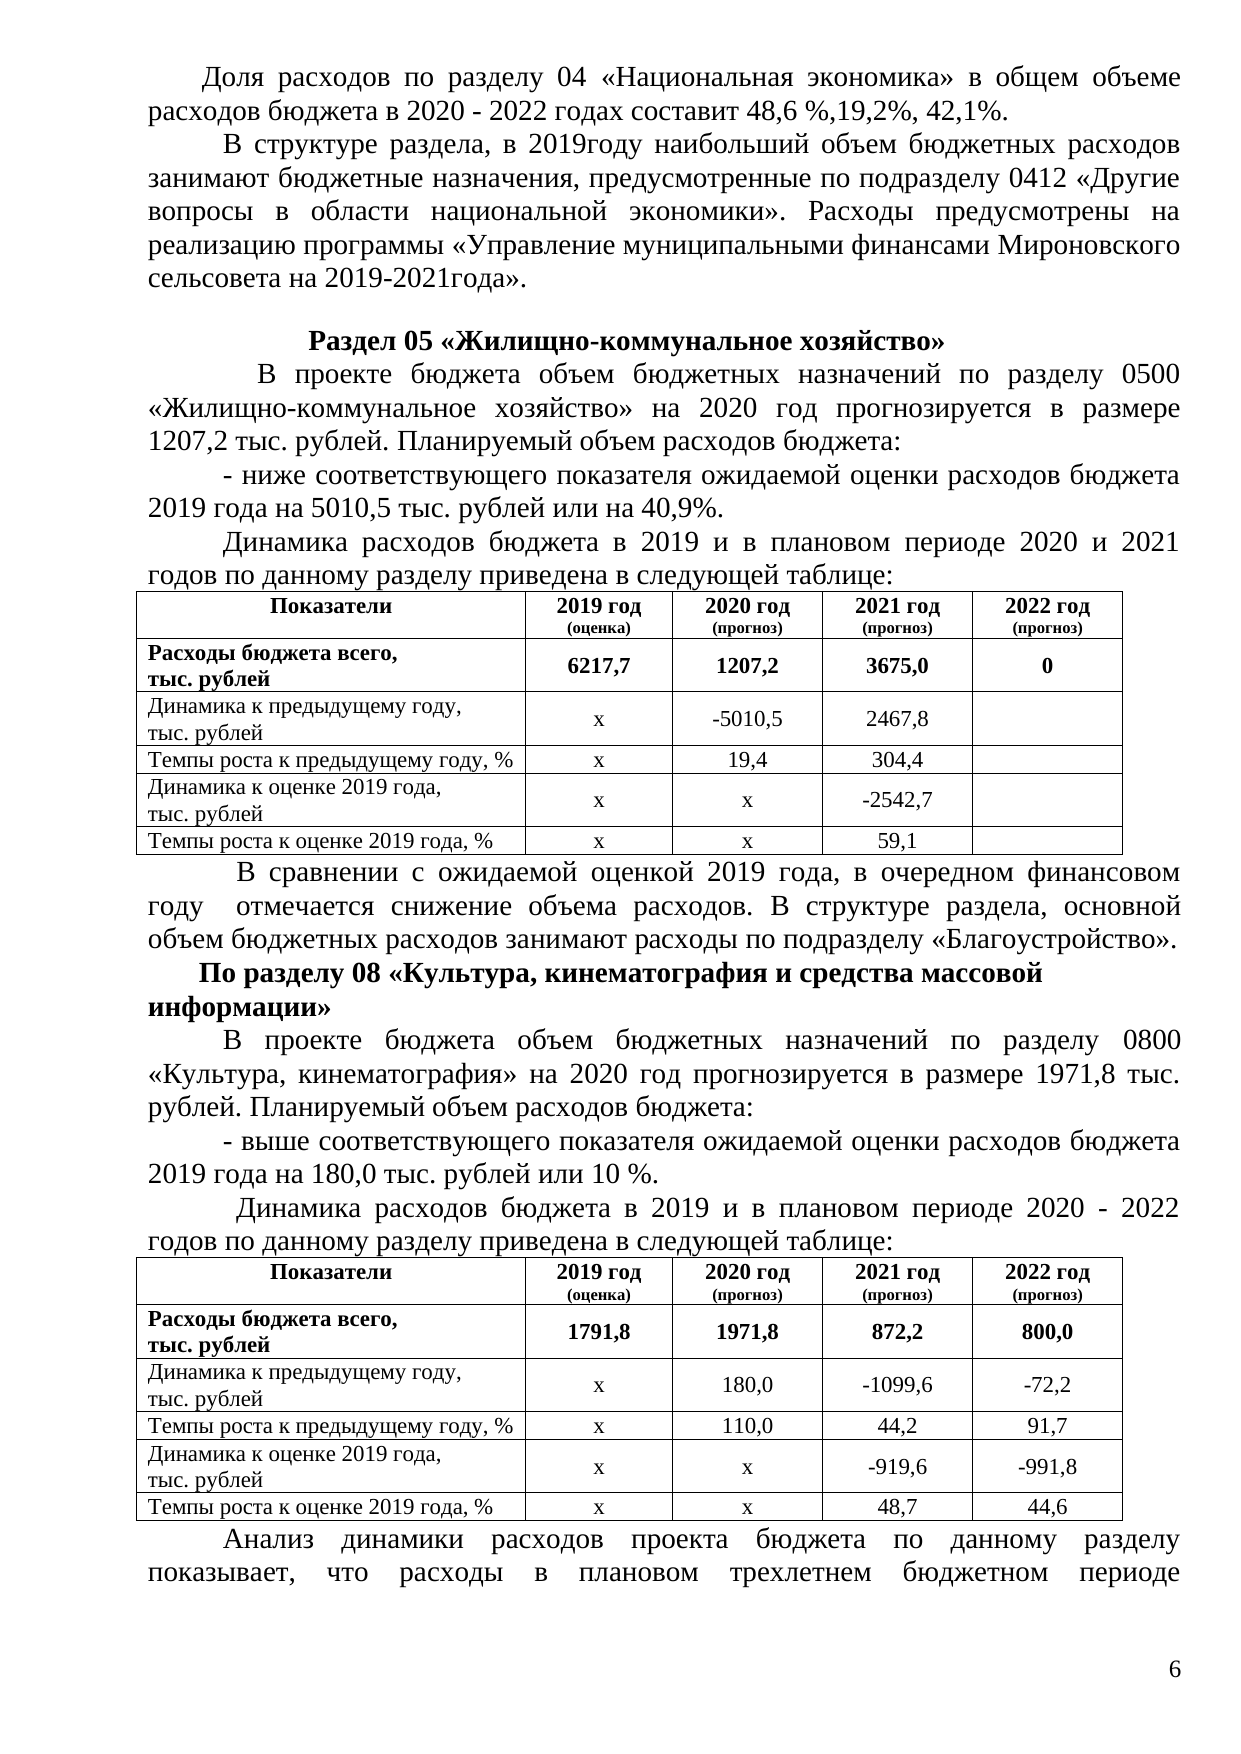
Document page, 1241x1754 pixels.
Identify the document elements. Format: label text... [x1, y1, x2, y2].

table_cell 19,4 [673, 746, 822, 772]
table_cell -991,8 [973, 1440, 1122, 1492]
table_header 2022 год (прогноз) [973, 1258, 1122, 1304]
table_cell 2467,8 [823, 692, 972, 745]
table_cell Динамика к предыдущему году, тыс. рублей [137, 1359, 525, 1411]
table_cell 1791,8 [526, 1305, 672, 1357]
table_cell -5010,5 [673, 692, 822, 745]
table_cell х [526, 692, 672, 745]
table_cell -919,6 [823, 1440, 972, 1492]
table_cell 59,1 [823, 827, 972, 853]
table_cell х [526, 746, 672, 772]
table_cell 44,2 [823, 1412, 972, 1438]
table_header 2019 год (оценка) [526, 592, 672, 637]
table_cell х [673, 1493, 822, 1520]
table_cell х [673, 827, 822, 853]
table_cell 872,2 [823, 1305, 972, 1357]
table_cell х [526, 774, 672, 826]
table_cell [973, 827, 1122, 853]
text - ниже соответствующего показателя ожидаемой оценки расходов бюджета 2019 года на 5010,5 тыс. рублей или на 40,9%. [148, 457, 1181, 524]
text - выше соответствующего показателя ожидаемой оценки расходов бюджета 2019 года на 180,0 тыс. рублей или 10 %. [148, 1123, 1181, 1190]
table_cell х [673, 774, 822, 826]
table_cell Расходы бюджета всего, тыс. рублей [137, 1305, 525, 1357]
table_cell 6217,7 [526, 639, 672, 691]
text В структуре раздела, в 2019году наибольший объем бюджетных расходов занимают бюджетные назначения, предусмотренные по подразделу 0412 «Другие вопросы в области национальной экономики». Расходы предусмотрены на реализацию программы «Управление муниципальными финансами Мироновского сельсовета на 2019-2021года». [148, 126, 1181, 294]
table_cell 304,4 [823, 746, 972, 772]
table_cell 48,7 [823, 1493, 972, 1520]
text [148, 1521, 1181, 1588]
table_cell 0 [973, 639, 1122, 691]
text В сравнении с ожидаемой оценкой 2019 года, в очередном финансовом году отмечается снижение объема расходов. В структуре раздела, основной объем бюджетных расходов занимают расходы по подразделу «Благоустройство». [148, 854, 1181, 955]
table_header 2019 год (оценка) [526, 1258, 672, 1304]
table_cell 44,6 [973, 1493, 1122, 1520]
table_cell [973, 774, 1122, 826]
table_cell Темпы роста к предыдущему году, % [137, 1412, 525, 1438]
text Динамика расходов бюджета в 2019 и в плановом периоде 2020 и 2021 годов по данному разделу приведена в следующей таблице: [148, 524, 1181, 591]
table_cell -2542,7 [823, 774, 972, 826]
table_cell Темпы роста к оценке 2019 года, % [137, 827, 525, 853]
text Раздел 05 «Жилищно-коммунальное хозяйство» [148, 323, 1181, 356]
text По разделу 08 «Культура, кинематография и средства массовой информации» [148, 955, 1181, 1022]
table_cell 1971,8 [673, 1305, 822, 1357]
table_cell х [526, 1412, 672, 1438]
text В проекте бюджета объем бюджетных назначений по разделу 0500 «Жилищно-коммунальное хозяйство» на 2020 год прогнозируется в размере 1207,2 тыс. рублей. Планируемый объем расходов бюджета: [148, 356, 1181, 457]
table_cell 1207,2 [673, 639, 822, 691]
table_header 2021 год (прогноз) [823, 592, 972, 637]
text Доля расходов по разделу 04 «Национальная экономика» в общем объеме расходов бюджета в 2020 - 2022 годах составит 48,6 %,19,2%, 42,1%. [148, 59, 1181, 126]
table_cell 800,0 [973, 1305, 1122, 1357]
table_header 2020 год (прогноз) [673, 592, 822, 637]
table_header 2022 год (прогноз) [973, 592, 1122, 637]
table_header 2020 год (прогноз) [673, 1258, 822, 1304]
table_cell -72,2 [973, 1359, 1122, 1411]
table_cell Темпы роста к предыдущему году, % [137, 746, 525, 772]
table_header 2021 год (прогноз) [823, 1258, 972, 1304]
table_cell Динамика к предыдущему году, тыс. рублей [137, 692, 525, 745]
table_cell х [526, 1440, 672, 1492]
table_cell х [526, 827, 672, 853]
table_cell [973, 692, 1122, 745]
table_header Показатели [137, 592, 525, 637]
table_cell Темпы роста к оценке 2019 года, % [137, 1493, 525, 1520]
table_cell х [526, 1359, 672, 1411]
table_cell Динамика к оценке 2019 года, тыс. рублей [137, 1440, 525, 1492]
table_cell [973, 746, 1122, 772]
table_cell -1099,6 [823, 1359, 972, 1411]
table_cell х [526, 1493, 672, 1520]
table_cell х [673, 1440, 822, 1492]
table_header Показатели [137, 1258, 525, 1304]
table_cell 180,0 [673, 1359, 822, 1411]
table_cell 91,7 [973, 1412, 1122, 1438]
table_cell 3675,0 [823, 639, 972, 691]
table_cell Расходы бюджета всего, тыс. рублей [137, 639, 525, 691]
text Динамика расходов бюджета в 2019 и в плановом периоде 2020 - 2022 годов по данному разделу приведена в следующей таблице: [148, 1190, 1181, 1257]
table_cell 110,0 [673, 1412, 822, 1438]
text В проекте бюджета объем бюджетных назначений по разделу 0800 «Культура, кинематография» на 2020 год прогнозируется в размере 1971,8 тыс. рублей. Планируемый объем расходов бюджета: [148, 1022, 1181, 1123]
table_cell Динамика к оценке 2019 года, тыс. рублей [137, 774, 525, 826]
